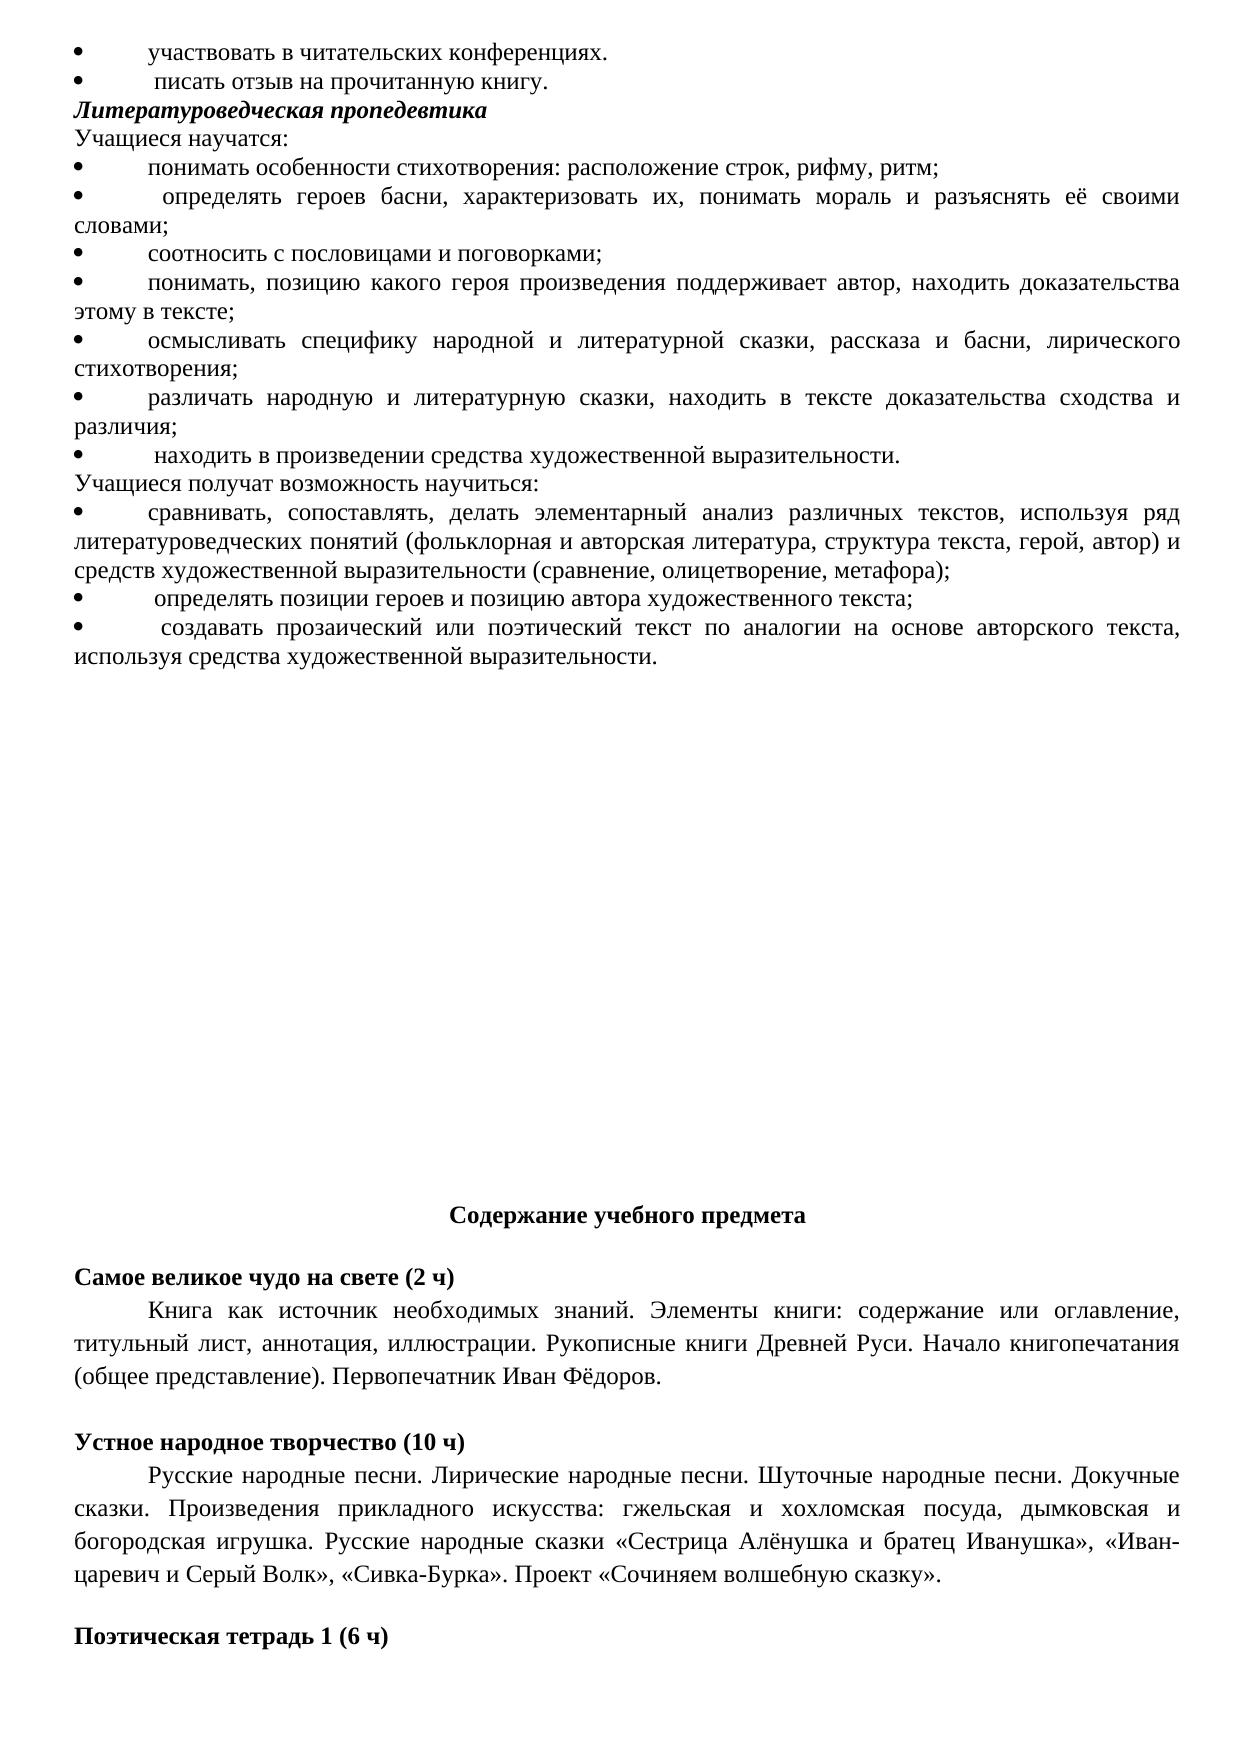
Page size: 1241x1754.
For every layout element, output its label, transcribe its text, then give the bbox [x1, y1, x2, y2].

list определять героев басни, характеризовать их, понимать мораль и разъяснять её своими словами; [74, 181, 1181, 238]
text Учащиеся получат возможность научиться: [74, 468, 1181, 497]
text Литературоведческая пропедевтика [74, 95, 1181, 123]
list создавать прозаический или поэтический текст по аналогии на основе авторского текста, используя средства художественной выразительности. [74, 612, 1181, 670]
list различать народную и литературную сказки, находить в тексте доказательства сходства и различия; [74, 382, 1181, 440]
list осмысливать специфику народной и литературной сказки, рассказа и басни, лирического стихотворения; [74, 325, 1181, 382]
list понимать, позицию какого героя произведения поддерживает автор, находить доказательства этому в тексте; [74, 267, 1181, 325]
list соотносить с пословицами и поговорками; [74, 238, 1181, 267]
text Содержание учебного предмета [74, 1200, 1181, 1229]
list определять позиции героев и позицию автора художественного текста; [74, 583, 1181, 612]
text Учащиеся научатся: [74, 123, 1181, 152]
text Самое великое чудо на свете (2 ч) [74, 1262, 1181, 1290]
text Устное народное творчество (10 ч) [74, 1427, 1181, 1456]
list находить в произведении средства художественной выразительности. [74, 440, 1181, 468]
list участвовать в читательских конференциях. [74, 37, 1181, 66]
text Поэтическая тетрадь 1 (6 ч) [74, 1621, 1181, 1650]
list сравнивать, сопоставлять, делать элементарный анализ различных текстов, используя ряд литературоведческих понятий (фольклорная и авторская литература, структура текста, герой, автор) и средств художественной выразительности (сравнение, олицетворение, метафора); [74, 497, 1181, 583]
text Книга как источник необходимых знаний. Элементы книги: содержание или оглавление, титульный лист, аннотация, иллюстрации. Рукописные книги Древней Руси. Начало книгопечатания (общее представление). Первопечатник Иван Фёдоров. [74, 1295, 1181, 1389]
list понимать особенности стихотворения: расположение строк, рифму, ритм; [74, 152, 1181, 181]
list писать отзыв на прочитанную книгу. [74, 66, 1181, 95]
text Русские народные песни. Лирические народные песни. Шуточные народные песни. Докучные сказки. Произведения прикладного искусства: гжельская и хохломская посуда, дымковская и богородская игрушка. Русские народные сказки «Сестрица Алёнушка и братец Иванушка», «Иван-царевич и Серый Волк», «Сивка-Бурка». Проект «Сочиняем волшебную сказку». [74, 1460, 1181, 1588]
